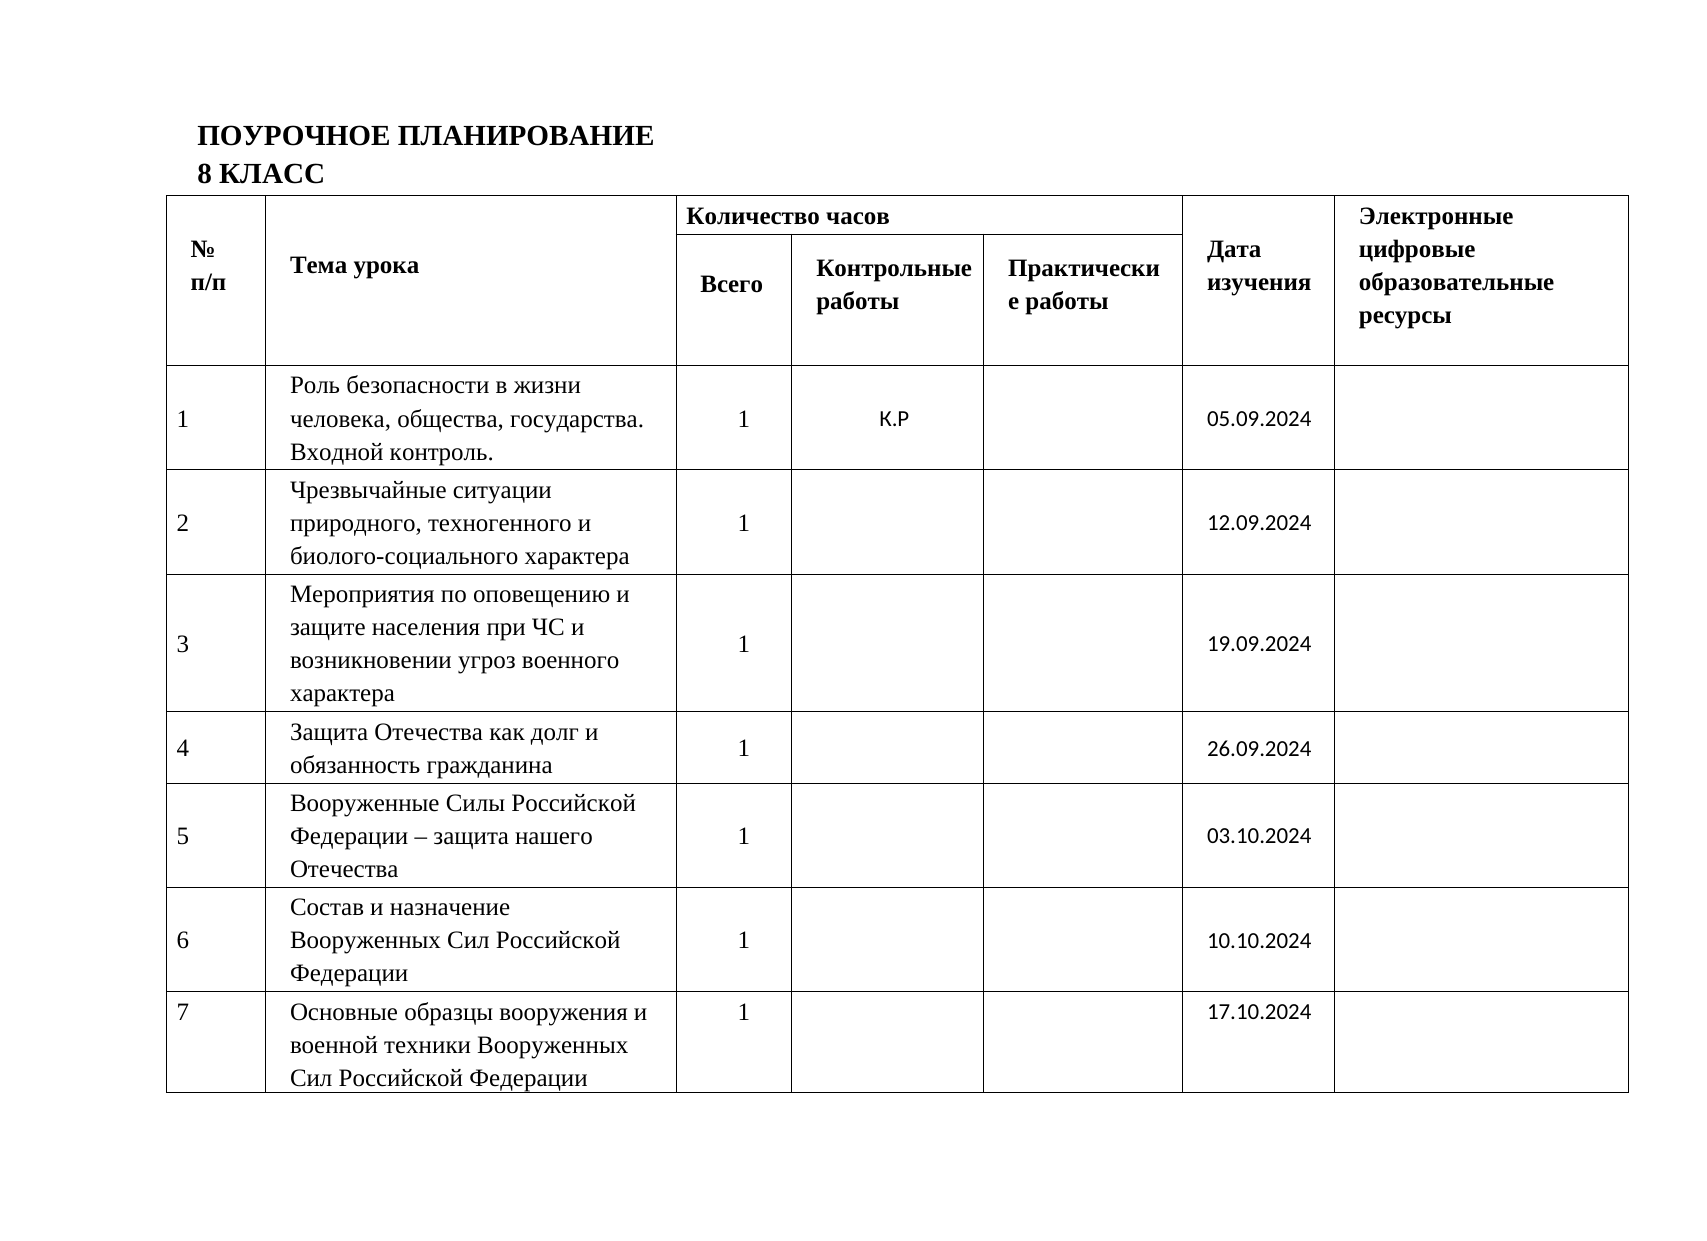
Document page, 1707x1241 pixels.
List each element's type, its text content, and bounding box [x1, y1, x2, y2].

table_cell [266, 992, 676, 1092]
table_cell [792, 888, 983, 991]
table_cell Мероприятия по оповещению и защите населения при ЧС и возникновении угроз военного характера [266, 575, 676, 711]
table_cell 1 [677, 366, 791, 469]
table_cell [1335, 470, 1628, 574]
table_cell 3 [167, 575, 265, 711]
table_cell 1 [167, 366, 265, 469]
table_cell [1335, 888, 1628, 991]
table_cell 1 [677, 470, 791, 574]
table_cell [1335, 575, 1628, 711]
table_cell Роль безопасности в жизни человека, общества, государства. Входной контроль. [266, 366, 676, 469]
table_cell 1 [677, 784, 791, 887]
table_cell Практические работы [984, 235, 1182, 365]
table_cell 03.10.2024 [1183, 784, 1334, 887]
table_cell К.Р [792, 366, 983, 469]
table_cell [984, 784, 1182, 887]
table_cell [1335, 712, 1628, 782]
table_cell [792, 712, 983, 782]
table_cell Всего [677, 235, 791, 365]
table_cell 26.09.2024 [1183, 712, 1334, 782]
table_cell [984, 575, 1182, 711]
table_cell Вооруженные Силы Российской Федерации – защита нашего Отечества [266, 784, 676, 887]
table_cell 1 [677, 712, 791, 782]
table_cell 19.09.2024 [1183, 575, 1334, 711]
table_cell 1 [677, 888, 791, 991]
text ПОУРОЧНОЕ ПЛАНИРОВАНИЕ [190, 118, 1618, 152]
table_cell [792, 784, 983, 887]
table_cell 6 [167, 888, 265, 991]
table_cell [984, 992, 1182, 1092]
table_cell Состав и назначение Вооруженных Сил Российской Федерации [266, 888, 676, 991]
table_cell [984, 470, 1182, 574]
table_header Тема урока [266, 196, 676, 365]
table_cell 1 [677, 575, 791, 711]
table_header Электронные цифровые образовательные ресурсы [1335, 196, 1628, 365]
table_cell Контрольные работы [792, 235, 983, 365]
table_cell 05.09.2024 [1183, 366, 1334, 469]
table_cell 4 [167, 712, 265, 782]
table_cell 2 [167, 470, 265, 574]
table_cell 1 [677, 992, 791, 1092]
table_cell [1335, 784, 1628, 887]
table_cell 7 [167, 992, 265, 1092]
table_cell [792, 992, 983, 1092]
table_header № п/п [167, 196, 265, 365]
table_cell [792, 470, 983, 574]
table_header Количество часов [677, 196, 1182, 233]
table_cell 5 [167, 784, 265, 887]
table_cell [1335, 992, 1628, 1092]
table_header Дата изучения [1183, 196, 1334, 365]
table_cell [1335, 366, 1628, 469]
table_cell [984, 712, 1182, 782]
table_cell [792, 575, 983, 711]
table_cell [984, 888, 1182, 991]
table_cell 12.09.2024 [1183, 470, 1334, 574]
table_cell [984, 366, 1182, 469]
table_cell Чрезвычайные ситуации природного, техногенного и биолого-социального характера [266, 470, 676, 574]
table_cell Защита Отечества как долг и обязанность гражданина [266, 712, 676, 782]
table_cell 17.10.2024 [1183, 992, 1334, 1092]
table_cell 10.10.2024 [1183, 888, 1334, 991]
text 8 КЛАСС [190, 157, 1618, 190]
